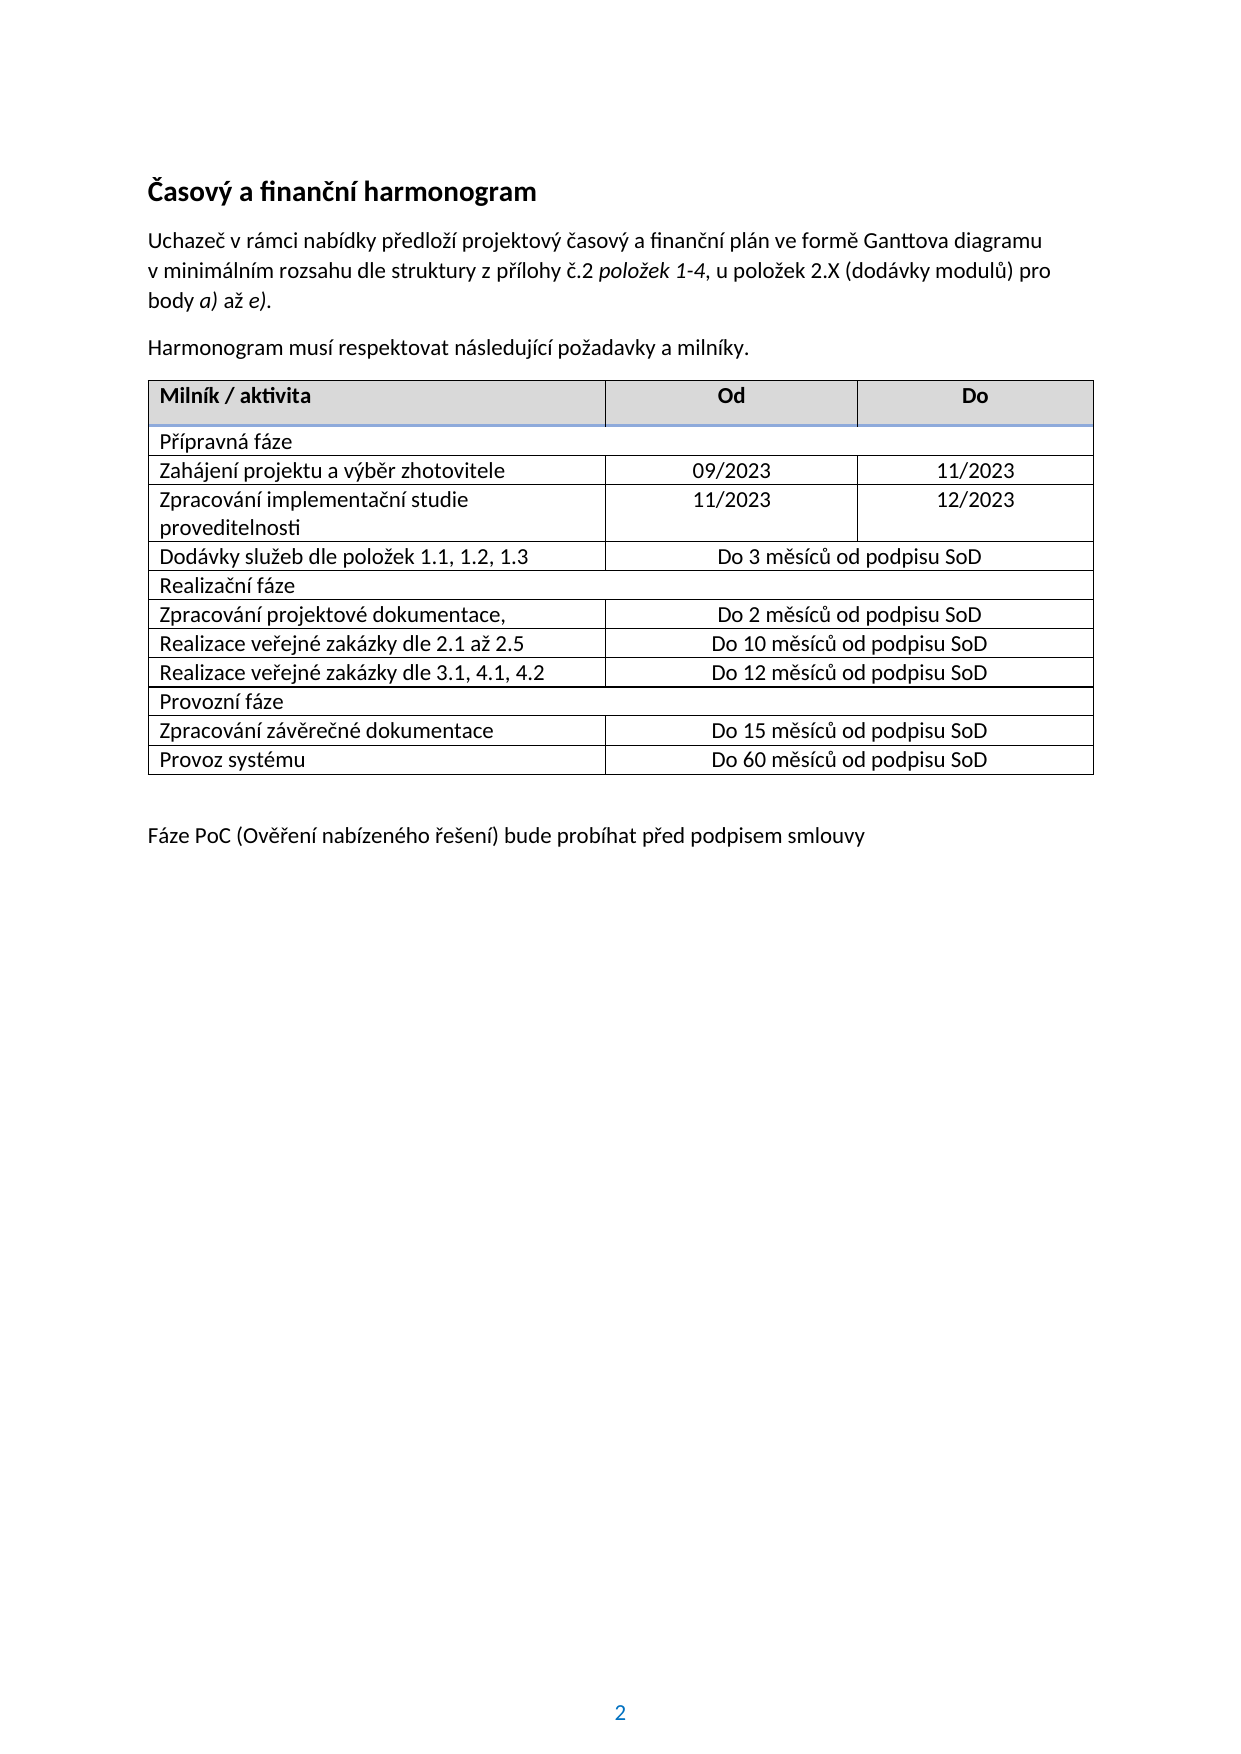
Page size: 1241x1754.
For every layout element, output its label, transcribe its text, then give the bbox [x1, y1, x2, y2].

table_cell Zahájení projektu a výběr zhotovitele [149, 456, 605, 484]
table_cell Do 3 měsíců od podpisu SoD [606, 542, 1093, 570]
text Harmonogram musí respektovat následující požadavky a milníky. [148, 333, 1093, 361]
table_cell Dodávky služeb dle položek 1.1, 1.2, 1.3 [149, 542, 605, 570]
table_cell Přípravná fáze [149, 427, 1093, 455]
table_cell Zpracování implementační studie proveditelnosti [149, 485, 605, 541]
table_cell Provozní fáze [149, 688, 1093, 715]
table_cell Zpracování závěrečné dokumentace [149, 716, 605, 744]
table_cell Zpracování projektové dokumentace, [149, 600, 605, 628]
table_cell Realizace veřejné zakázky dle 3.1, 4.1, 4.2 [149, 658, 605, 686]
table_cell Realizace veřejné zakázky dle 2.1 až 2.5 [149, 629, 605, 657]
table_cell 11/2023 [858, 456, 1093, 484]
table_cell Do 15 měsíců od podpisu SoD [606, 716, 1093, 744]
table_cell Do 60 měsíců od podpisu SoD [606, 746, 1093, 773]
table_cell Realizační fáze [149, 571, 1093, 599]
subtitle Časový a finanční harmonogram [148, 173, 1093, 208]
table_cell Do 12 měsíců od podpisu SoD [606, 658, 1093, 686]
text Uchazeč v rámci nabídky předloží projektový časový a finanční plán ve formě Ganttova diagramu v minimálním rozsahu dle struktury z přílohy č.2 položek 1-4, u položek 2.X (dodávky modulů) pro body a) až e). [148, 226, 1093, 314]
table_header Milník / aktivita [149, 381, 605, 424]
table_cell 09/2023 [606, 456, 857, 484]
table_header Od [606, 381, 857, 424]
table_cell Do 10 měsíců od podpisu SoD [606, 629, 1093, 657]
table_cell 12/2023 [858, 485, 1093, 541]
table_cell 11/2023 [606, 485, 857, 541]
text Fáze PoC (Ověření nabízeného řešení) bude probíhat před podpisem smlouvy [148, 821, 1093, 849]
table_cell Provoz systému [149, 746, 605, 773]
table_header Do [858, 381, 1093, 424]
table_cell Do 2 měsíců od podpisu SoD [606, 600, 1093, 628]
